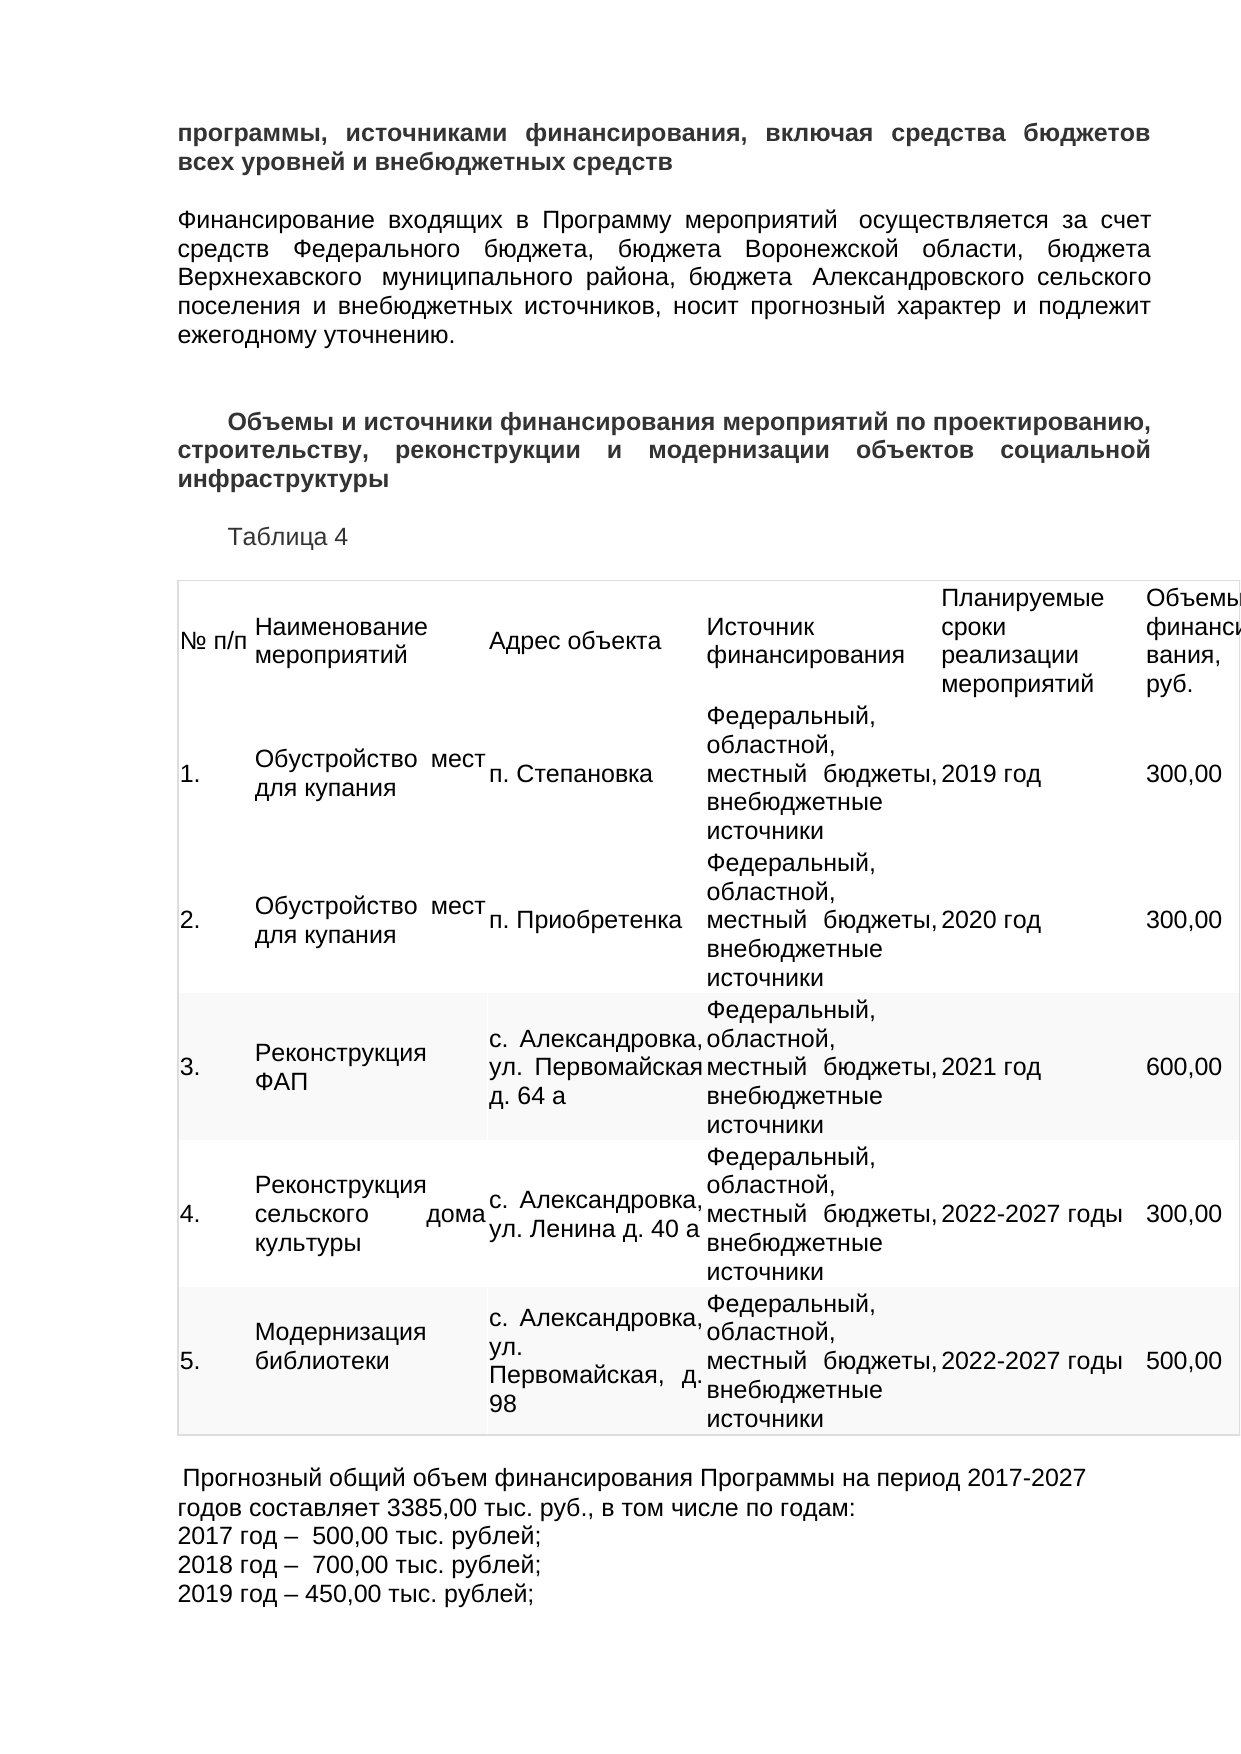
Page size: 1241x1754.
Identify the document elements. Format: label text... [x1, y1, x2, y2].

table_cell п. Степановка [488, 700, 705, 846]
table_header № п/п [179, 581, 253, 699]
table_header Источник финансирования [705, 581, 939, 699]
table_cell Федеральный, областной, местный бюджеты, внебюджетные источники [705, 1140, 939, 1287]
table_cell 500,00 [1144, 1287, 1239, 1434]
table_cell Обустройство мест для купания [253, 846, 487, 993]
table_cell с. Александровка, ул. Первомайская, д. 98 [488, 1287, 705, 1434]
table_cell Федеральный, областной, местный бюджеты, внебюджетные источники [705, 700, 939, 846]
table_cell Реконструкция ФАП [253, 993, 487, 1140]
table_cell 2021 год [939, 993, 1144, 1140]
text Прогнозный общий объем финансирования Программы на период 2017-2027 годов составляет 3385,00 тыс. руб., в том числе по годам: [177, 1463, 1152, 1521]
table_header Планируемые сроки реализации мероприятий [939, 581, 1144, 699]
table_header Адрес объекта [488, 581, 705, 699]
table_cell 5. [179, 1287, 253, 1434]
text Финансирование входящих в Программу мероприятий осуществляется за счет средств Федерального бюджета, бюджета Воронежской области, бюджета Верхнехавского муниципального района, бюджета Александровского сельского поселения и внебюджетных источников, носит прогнозный характер и подлежит ежегодному уточнению. [177, 205, 1152, 348]
table_cell 2019 год [939, 700, 1144, 846]
table_cell с. Александровка, ул. Первомайская д. 64 а [488, 993, 705, 1140]
table_header Объемы финансиро-вания, тыс. руб. [1144, 581, 1239, 699]
text 2018 год – 700,00 тыс. рублей; [177, 1550, 1152, 1579]
text 2019 год – 450,00 тыс. рублей; [177, 1579, 1152, 1608]
table_cell 2022-2027 годы [939, 1287, 1144, 1434]
table_cell 4. [179, 1140, 253, 1287]
text Объемы и источники финансирования мероприятий по проектированию, строительству, реконструкции и модернизации объектов социальной инфраструктуры [177, 406, 1152, 493]
text Таблица 4 [177, 522, 1152, 551]
table_cell 2022-2027 годы [939, 1140, 1144, 1287]
table_cell 300,00 [1144, 700, 1239, 846]
table_cell Обустройство мест для купания [253, 700, 487, 846]
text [177, 118, 1152, 176]
text 2017 год – 500,00 тыс. рублей; [177, 1521, 1152, 1550]
table_cell Федеральный, областной, местный бюджеты, внебюджетные источники [705, 993, 939, 1140]
table_cell 300,00 [1144, 1140, 1239, 1287]
table_cell 3. [179, 993, 253, 1140]
table_cell 300,00 [1144, 846, 1239, 993]
table_cell 2020 год [939, 846, 1144, 993]
table_cell 1. [179, 700, 253, 846]
table_cell с. Александровка, ул. Ленина д. 40 а [488, 1140, 705, 1287]
table_cell 2. [179, 846, 253, 993]
table_cell Федеральный, областной, местный бюджеты, внебюджетные источники [705, 1287, 939, 1434]
table_cell п. Приобретенка [488, 846, 705, 993]
table_cell Федеральный, областной, местный бюджеты, внебюджетные источники [705, 846, 939, 993]
table_cell 600,00 [1144, 993, 1239, 1140]
table_cell Реконструкция сельского дома культуры [253, 1140, 487, 1287]
table_header Наименование мероприятий [253, 581, 487, 699]
table_cell Модернизация библиотеки [253, 1287, 487, 1434]
